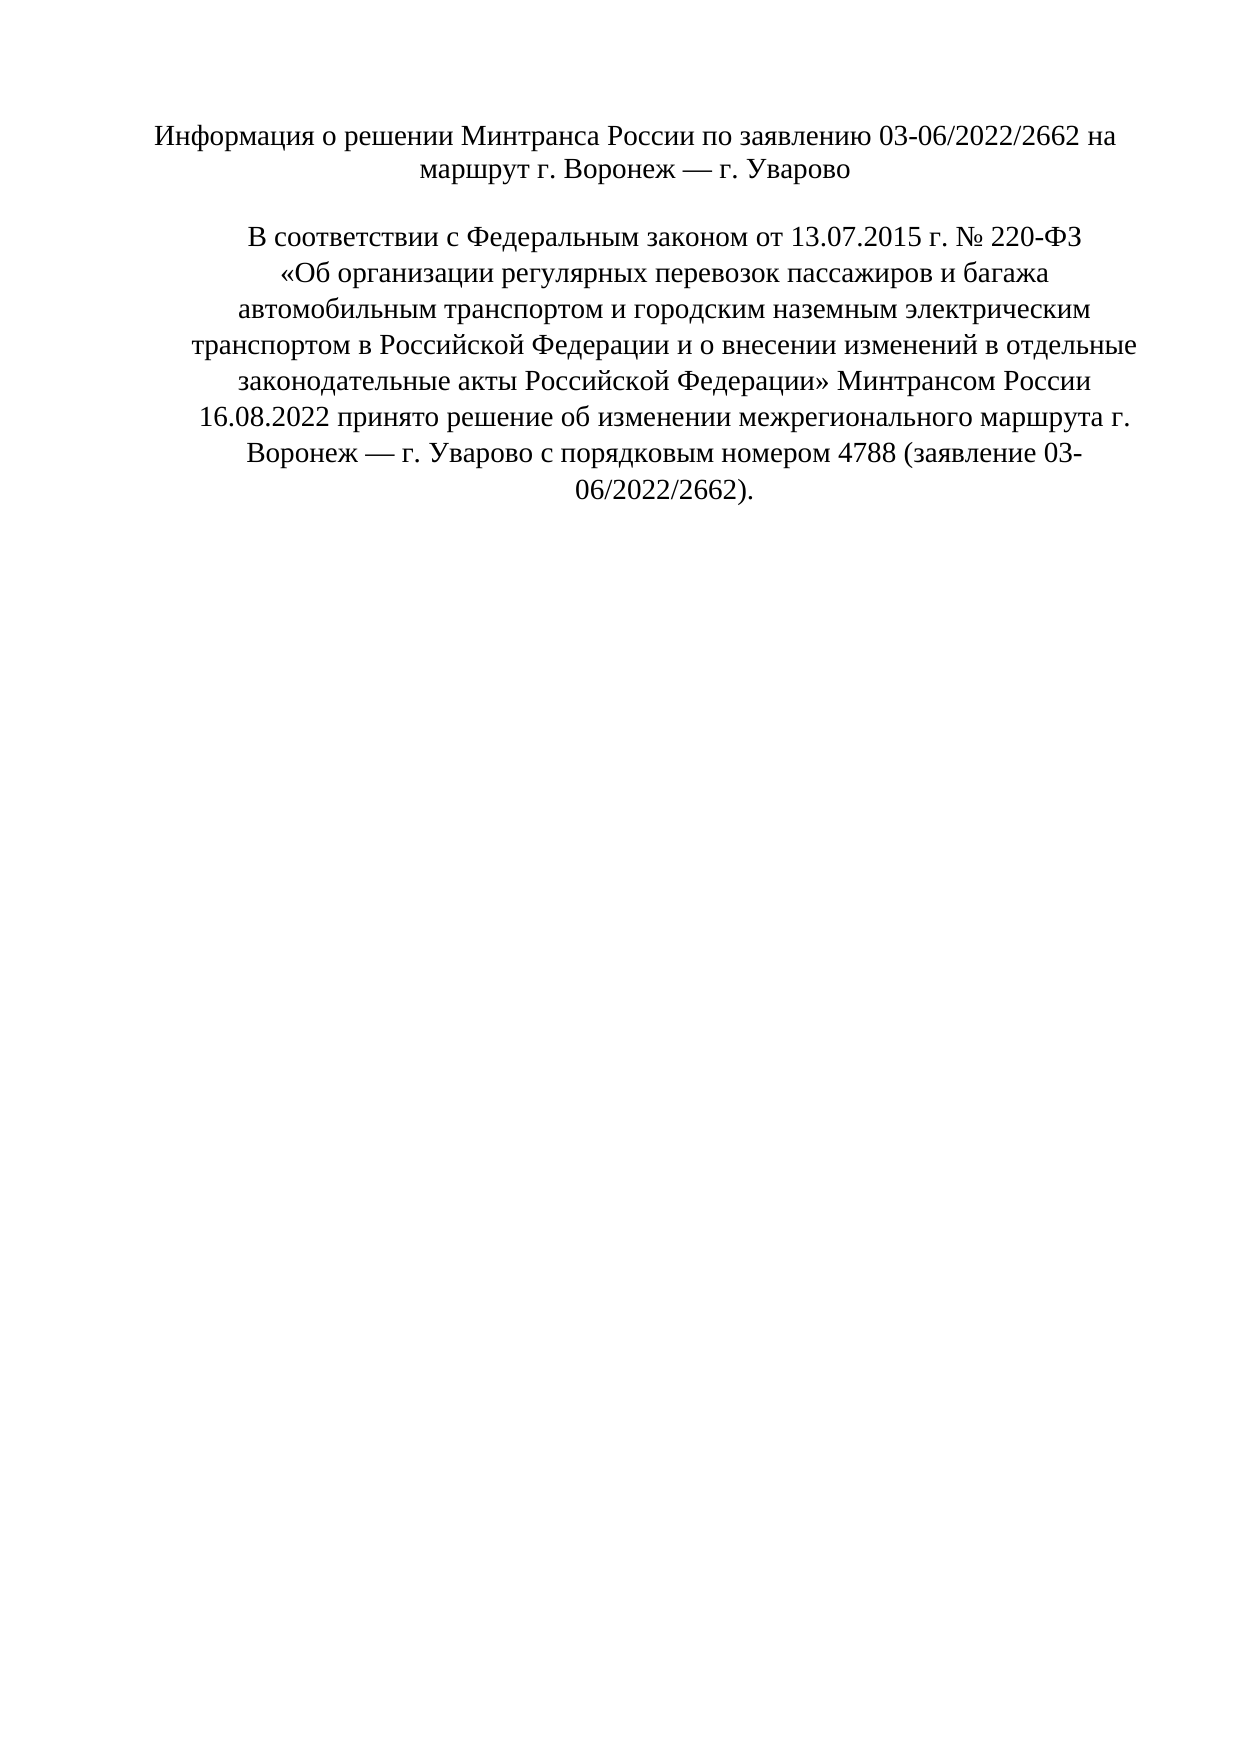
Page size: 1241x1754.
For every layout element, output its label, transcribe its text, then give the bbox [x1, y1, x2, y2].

text Информация о решении Минтранса России по заявлению 03-06/2022/2662 на маршрут г. Воронеж — г. Уварово [118, 118, 1152, 185]
text В соответствии с Федеральным законом от 13.07.2015 г. № 220-ФЗ «Об организации регулярных перевозок пассажиров и багажа автомобильным транспортом и городским наземным электрическим транспортом в Российской Федерации и о внесении изменений в отдельные законодательные акты Российской Федерации» Минтрансом России 16.08.2022 принято решение об изменении межрегионального маршрута г. Воронеж — г. Уварово с порядковым номером 4788 (заявление 03-06/2022/2662). [177, 219, 1152, 505]
